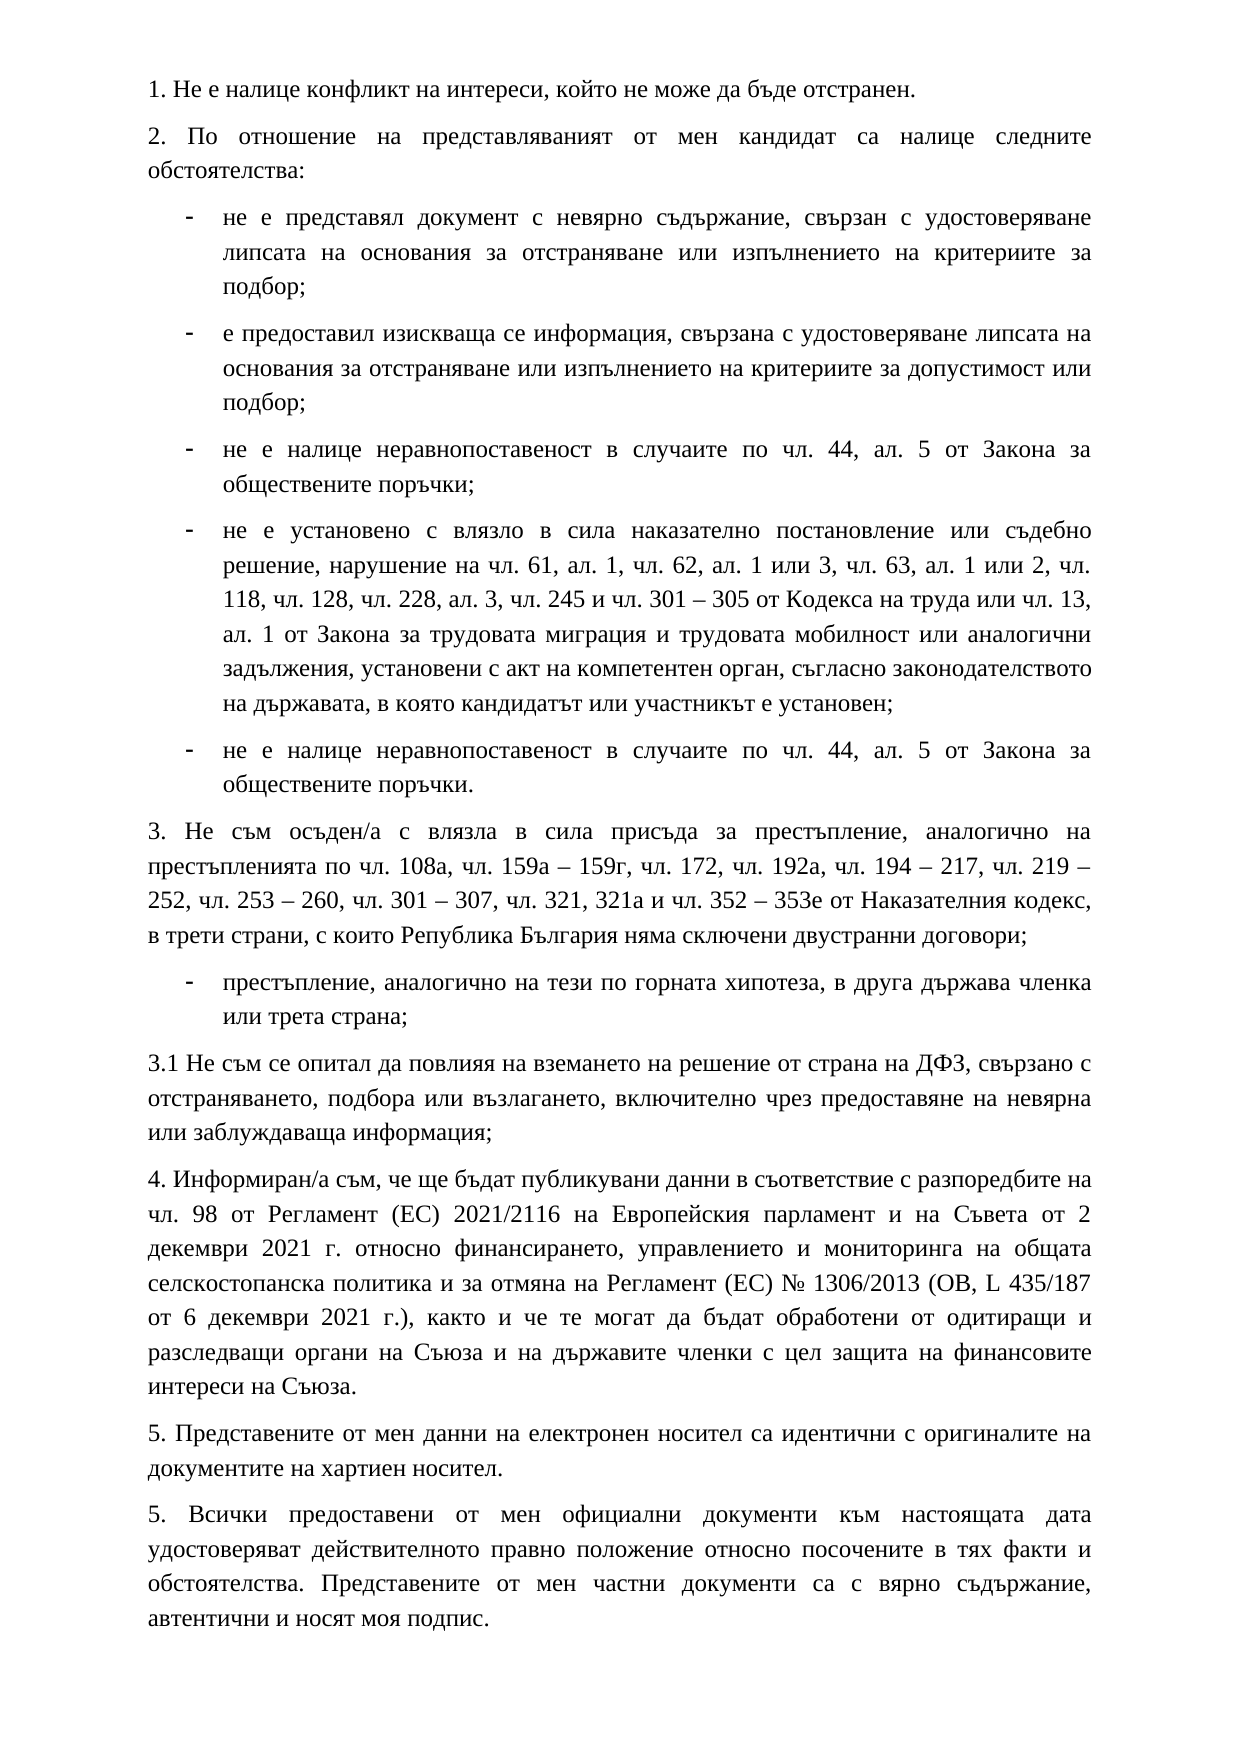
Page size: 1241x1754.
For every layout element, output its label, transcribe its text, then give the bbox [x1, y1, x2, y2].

list 5. Представените от мен данни на електронен носител са идентични с оригиналите на документите на хартиен носител. [148, 1418, 1093, 1481]
list 4. Информиран/а съм, че ще бъдат публикувани данни в съответствие с разпоредбите на чл. 98 от Регламент (ЕС) 2021/2116 на Европейския парламент и на Съвета от 2 декември 2021 г. относно финансирането, управлението и мониторинга на общата селскостопанска политика и за отмяна на Регламент (ЕС) № 1306/2013 (ОВ, L 435/187 от 6 декември 2021 г.), както и че те могат да бъдат обработени от одитиращи и разследващи органи на Съюза и на държавите членки с цел защита на финансовите интереси на Съюза. [148, 1164, 1093, 1400]
list е предоставил изискваща се информация, свързана с удостоверяване липсата на основания за отстраняване или изпълнението на критериите за допустимост или подбор; [185, 318, 1093, 416]
text 3.1 Не съм се опитал да повлияя на вземането на решение от страна на ДФЗ, свързано с отстраняването, подбора или възлагането, включително чрез предоставяне на невярна или заблуждаваща информация; [148, 1048, 1093, 1146]
text 1. Не е налице конфликт на интереси, който не може да бъде отстранен. [148, 74, 1093, 103]
list не е налице неравнопоставеност в случаите по чл. 44, ал. 5 от Закона за обществените поръчки; [185, 434, 1093, 497]
text 3. Не съм осъден/а с влязла в сила присъда за престъпление, аналогично на престъпленията по чл. 108а, чл. 159а – 159г, чл. 172, чл. 192а, чл. 194 – 217, чл. 219 – 252, чл. 253 – 260, чл. 301 – 307, чл. 321, 321а и чл. 352 – 353е от Наказателния кодекс, в трети страни, с които Република България няма сключени двустранни договори; [148, 816, 1093, 949]
text 2. По отношение на представляваният от мен кандидат са налице следните обстоятелства: [148, 121, 1093, 184]
list престъпление, аналогично на тези по горната хипотеза, в друга държава членка или трета страна; [185, 967, 1093, 1030]
text 5. Всички предоставени от мен официални документи към настоящата дата удостоверяват действителното правно положение относно посочените в тях факти и обстоятелства. Представените от мен частни документи са с вярно съдържание, автентични и носят моя подпис. [148, 1499, 1093, 1632]
list не е установено с влязло в сила наказателно постановление или съдебно решение, нарушение на чл. 61, ал. 1, чл. 62, ал. 1 или 3, чл. 63, ал. 1 или 2, чл. 118, чл. 128, чл. 228, ал. 3, чл. 245 и чл. 301 – 305 от Кодекса на труда или чл. 13, ал. 1 от Закона за трудовата миграция и трудовата мобилност или аналогични задължения, установени с акт на компетентен орган, съгласно законодателството на държавата, в която кандидатът или участникът е установен; [185, 516, 1093, 717]
list не е представял документ с невярно съдържание, свързан с удостоверяване липсата на основания за отстраняване или изпълнението на критериите за подбор; [185, 202, 1093, 300]
list не е налице неравнопоставеност в случаите по чл. 44, ал. 5 от Закона за обществените поръчки. [185, 735, 1093, 798]
